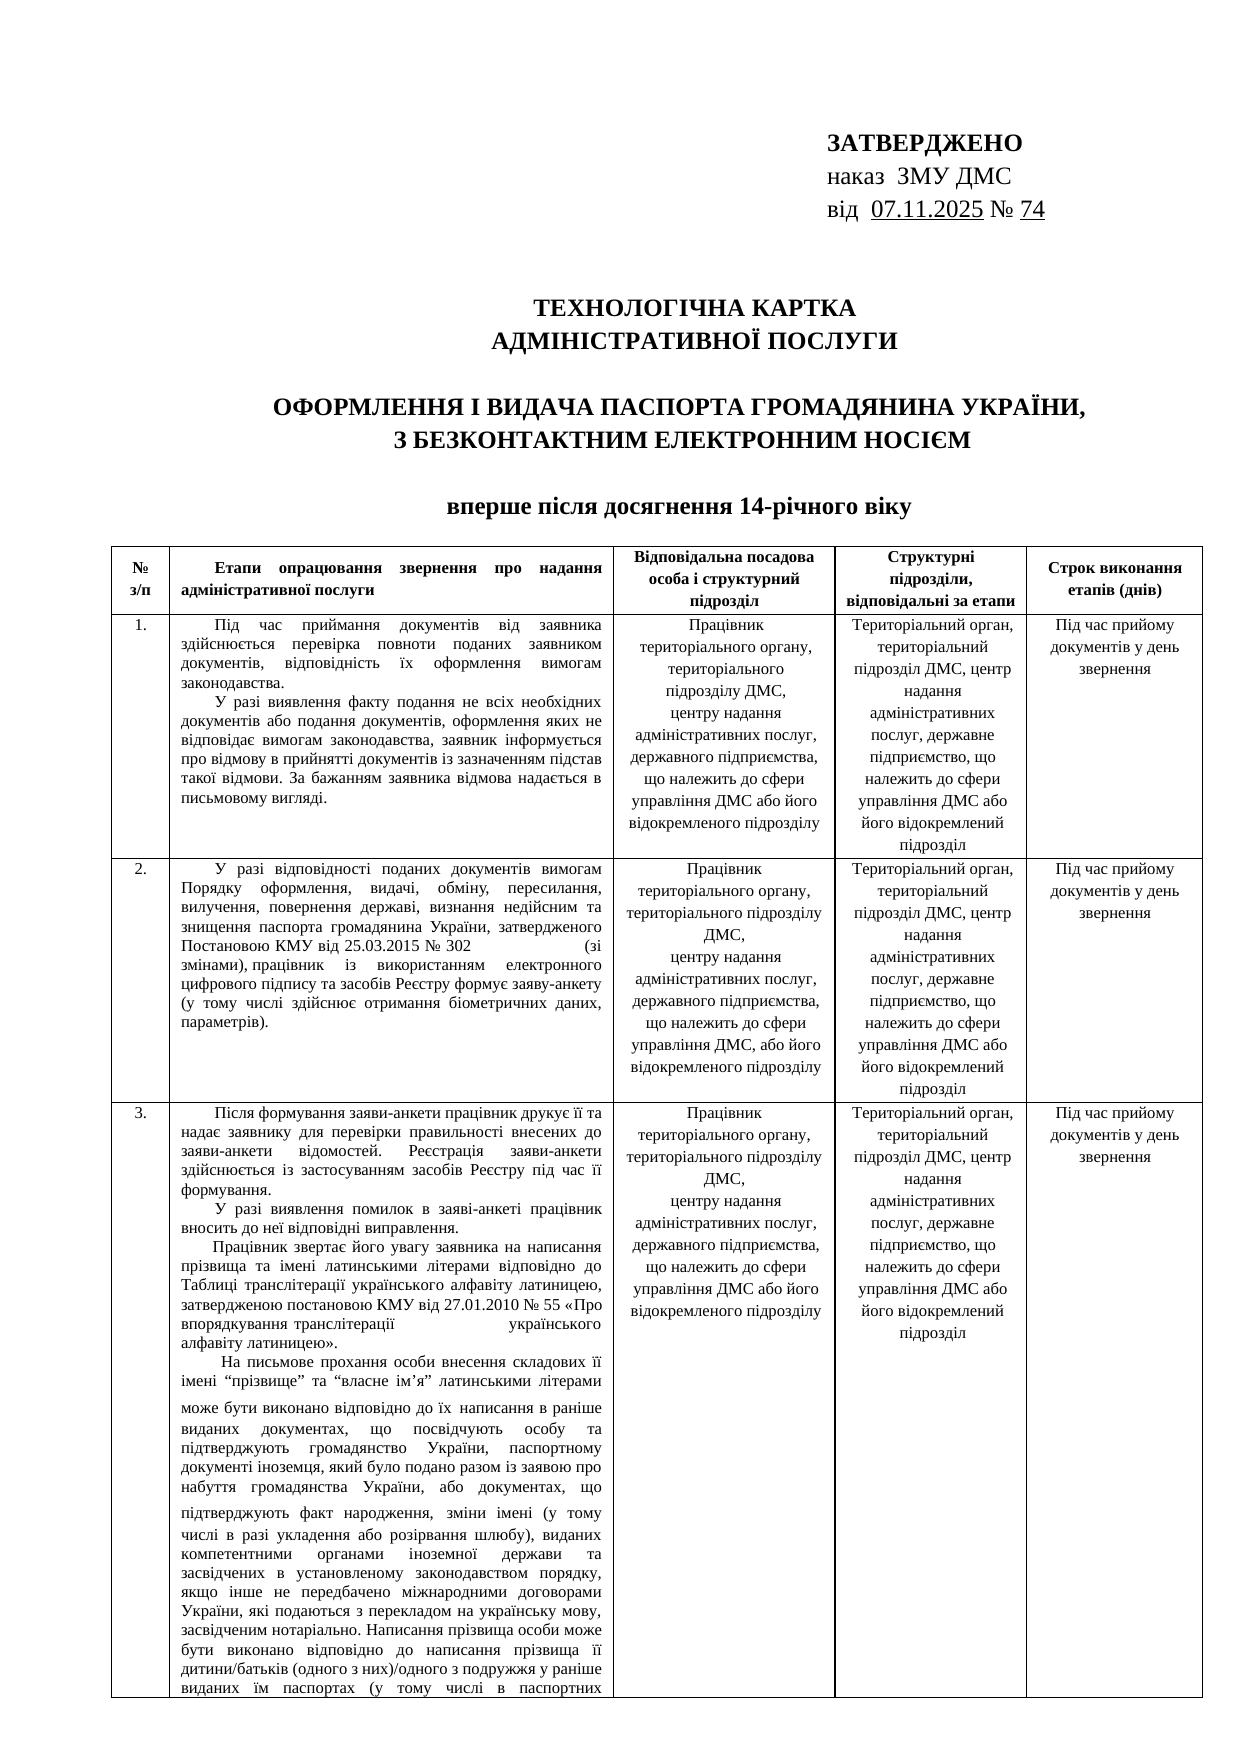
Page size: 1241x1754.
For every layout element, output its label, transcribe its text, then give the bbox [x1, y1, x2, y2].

table_cell Під час приймання документів від заявника здійснюється перевірка повноти поданих заявником документів, відповідність їх оформлення вимогам законодавства. У разі виявлення факту подання не всіх необхідних документів або подання документів, оформлення яких не відповідає вимогам законодавства, заявник інформується про відмову в прийнятті документів із зазначенням підстав такої відмови. За бажанням заявника відмова надається в письмовому вигляді. [170, 615, 613, 858]
text ЗАТВЕРДЖЕНО [177, 128, 1193, 156]
table_header Відповідальна посадова особа і структурний підрозділ [614, 547, 834, 614]
table_cell 3. [112, 1103, 169, 1697]
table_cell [614, 1103, 834, 1697]
table_header Етапи опрацювання звернення про надання адміністративної послуги [170, 547, 613, 614]
table_header № з/п [112, 547, 169, 614]
text вперше після досягнення 14-річного віку [177, 491, 1181, 520]
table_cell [170, 1103, 613, 1697]
table_cell Під час прийому документів у день звернення [1027, 859, 1202, 1102]
text від 07.11.2025 № 74 [827, 194, 1190, 222]
table_header Строк виконання етапів (днів) [1027, 547, 1202, 614]
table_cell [1027, 1103, 1202, 1697]
text ОФОРМЛЕННЯ І ВИДАЧА ПАСПОРТА ГРОМАДЯНИНА УКРАЇНИ, [177, 392, 1181, 421]
table_header Структурні підрозділи, відповідальні за етапи [836, 547, 1026, 614]
table_cell У разі відповідності поданих документів вимогам Порядку оформлення, видачі, обміну, пересилання, вилучення, повернення державі, визнання недійсним та знищення паспорта громадянина України, затвердженого Постановою КМУ від 25.03.2015 № 302 (зі змінами), працівник із використанням електронного цифрового підпису та засобів Реєстру формує заяву-анкету (у тому числі здійснює отримання біометричних даних, параметрів). [170, 859, 613, 1102]
text наказ ЗМУ ДМС [827, 161, 1190, 189]
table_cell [836, 1103, 1026, 1697]
table_cell 1. [112, 615, 169, 858]
text ТЕХНОЛОГІЧНА КАРТКА АДМІНІСТРАТИВНОЇ ПОСЛУГИ [396, 293, 994, 354]
table_cell Працівник територіального органу, територіального підрозділу ДМС, центру надання адміністративних послуг, державного підприємства, що належить до сфери управління ДМС, або його відокремленого підрозділу [614, 859, 834, 1102]
text З БЕЗКОНТАКТНИМ ЕЛЕКТРОННИМ НОСІЄМ [177, 425, 1181, 454]
table_cell Під час прийому документів у день звернення [1027, 615, 1202, 858]
table_cell 2. [112, 859, 169, 1102]
